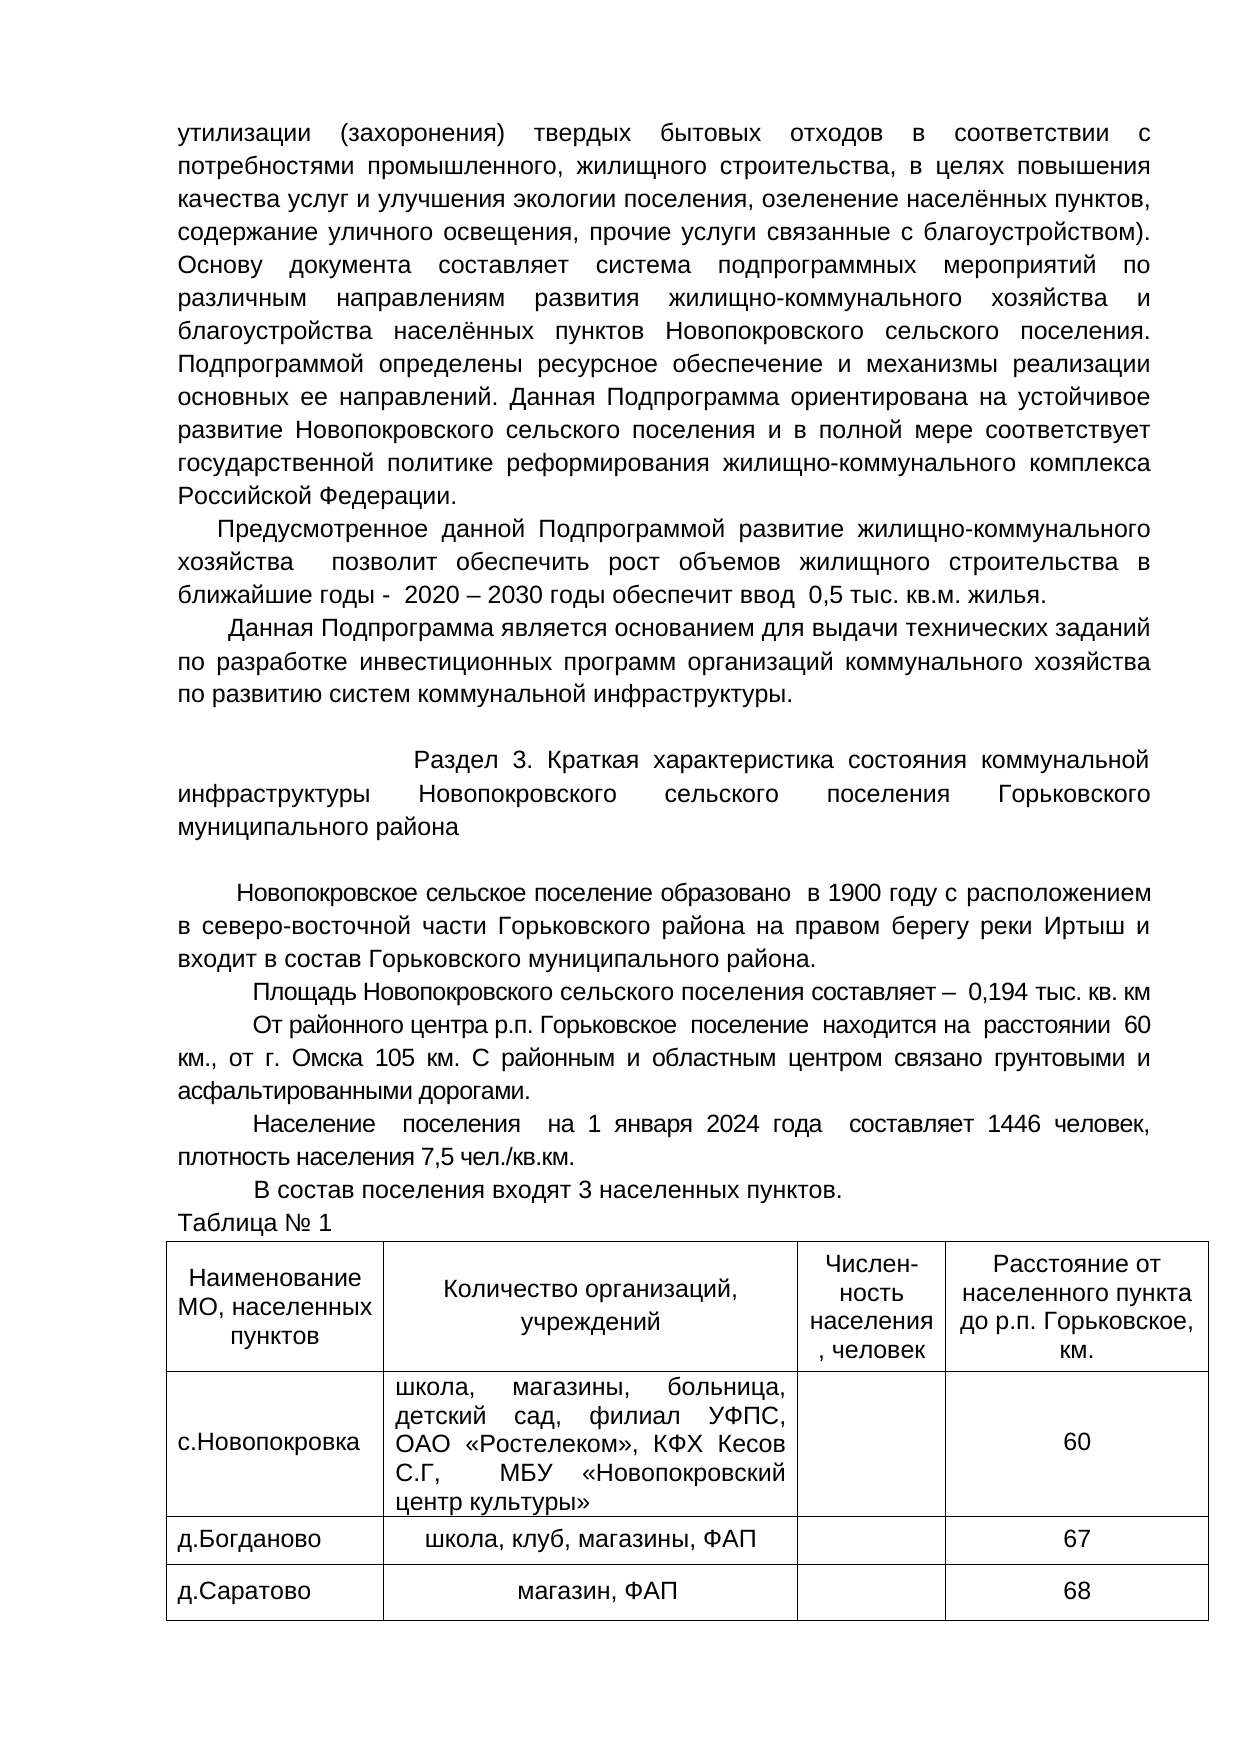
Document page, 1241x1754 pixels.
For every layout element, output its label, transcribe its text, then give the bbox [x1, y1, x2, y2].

table_cell школа, магазины, больница, детский сад, филиал УФПС, ОАО «Ростелеком», КФХ Кесов С.Г, МБУ «Новопокровский центр культуры» [384, 1372, 797, 1516]
text Площадь Новопокровского сельского поселения составляет – 0,194 тыс. кв. км [177, 977, 1152, 1005]
table_cell магазин, ФАП [384, 1565, 797, 1620]
table_cell [798, 1517, 945, 1564]
table_header Числен-ность населения, человек [798, 1242, 945, 1371]
text Население поселения на 1 января 2024 года составляет 1446 человек, плотность населения 7,5 чел./кв.км. [177, 1109, 1152, 1171]
table_cell 60 [946, 1372, 1208, 1516]
table_cell с.Новопокровка [167, 1372, 383, 1516]
table_cell [798, 1565, 945, 1620]
table_cell [798, 1372, 945, 1516]
text Новопокровское сельское поселение образовано в 1900 году с расположением в северо-восточной части Горьковского района на правом берегу реки Иртыш и входит в состав Горьковского муниципального района. [177, 878, 1152, 972]
table_cell 68 [946, 1565, 1208, 1620]
text В состав поселения входят 3 населенных пунктов. [177, 1175, 1152, 1203]
text Предусмотренное данной Подпрограммой развитие жилищно-коммунального хозяйства позволит обеспечить рост объемов жилищного строительства в ближайшие годы - 2020 – 2030 годы обеспечит ввод 0,5 тыс. кв.м. жилья. [177, 514, 1152, 609]
table_cell д.Саратово [167, 1565, 383, 1620]
text От районного центра р.п. Горьковское поселение находится на расстоянии ., от г. Омска . С районным и областным центром связано грунтовыми и асфальтированными дорогами. [177, 1010, 1152, 1104]
table_cell школа, клуб, магазины, ФАП [384, 1517, 797, 1564]
table_header Количество организаций, учреждений [384, 1242, 797, 1371]
text Данная Подпрограмма является основанием для выдачи технических заданий по разработке инвестиционных программ организаций коммунального хозяйства по развитию систем коммунальной инфраструктуры. [177, 613, 1152, 708]
text Раздел 3. Краткая характеристика состояния коммунальной инфраструктуры Новопокровского сельского поселения Горьковского муниципального района [177, 746, 1152, 840]
table_header Расстояние от населенного пункта до р.п. Горьковское, км. [946, 1242, 1208, 1371]
table_cell д.Богданово [167, 1517, 383, 1564]
table_cell 67 [946, 1517, 1208, 1564]
text Таблица № 1 [177, 1208, 1152, 1237]
table_header Наименование МО, населенных пунктов [167, 1242, 383, 1371]
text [177, 118, 1152, 510]
